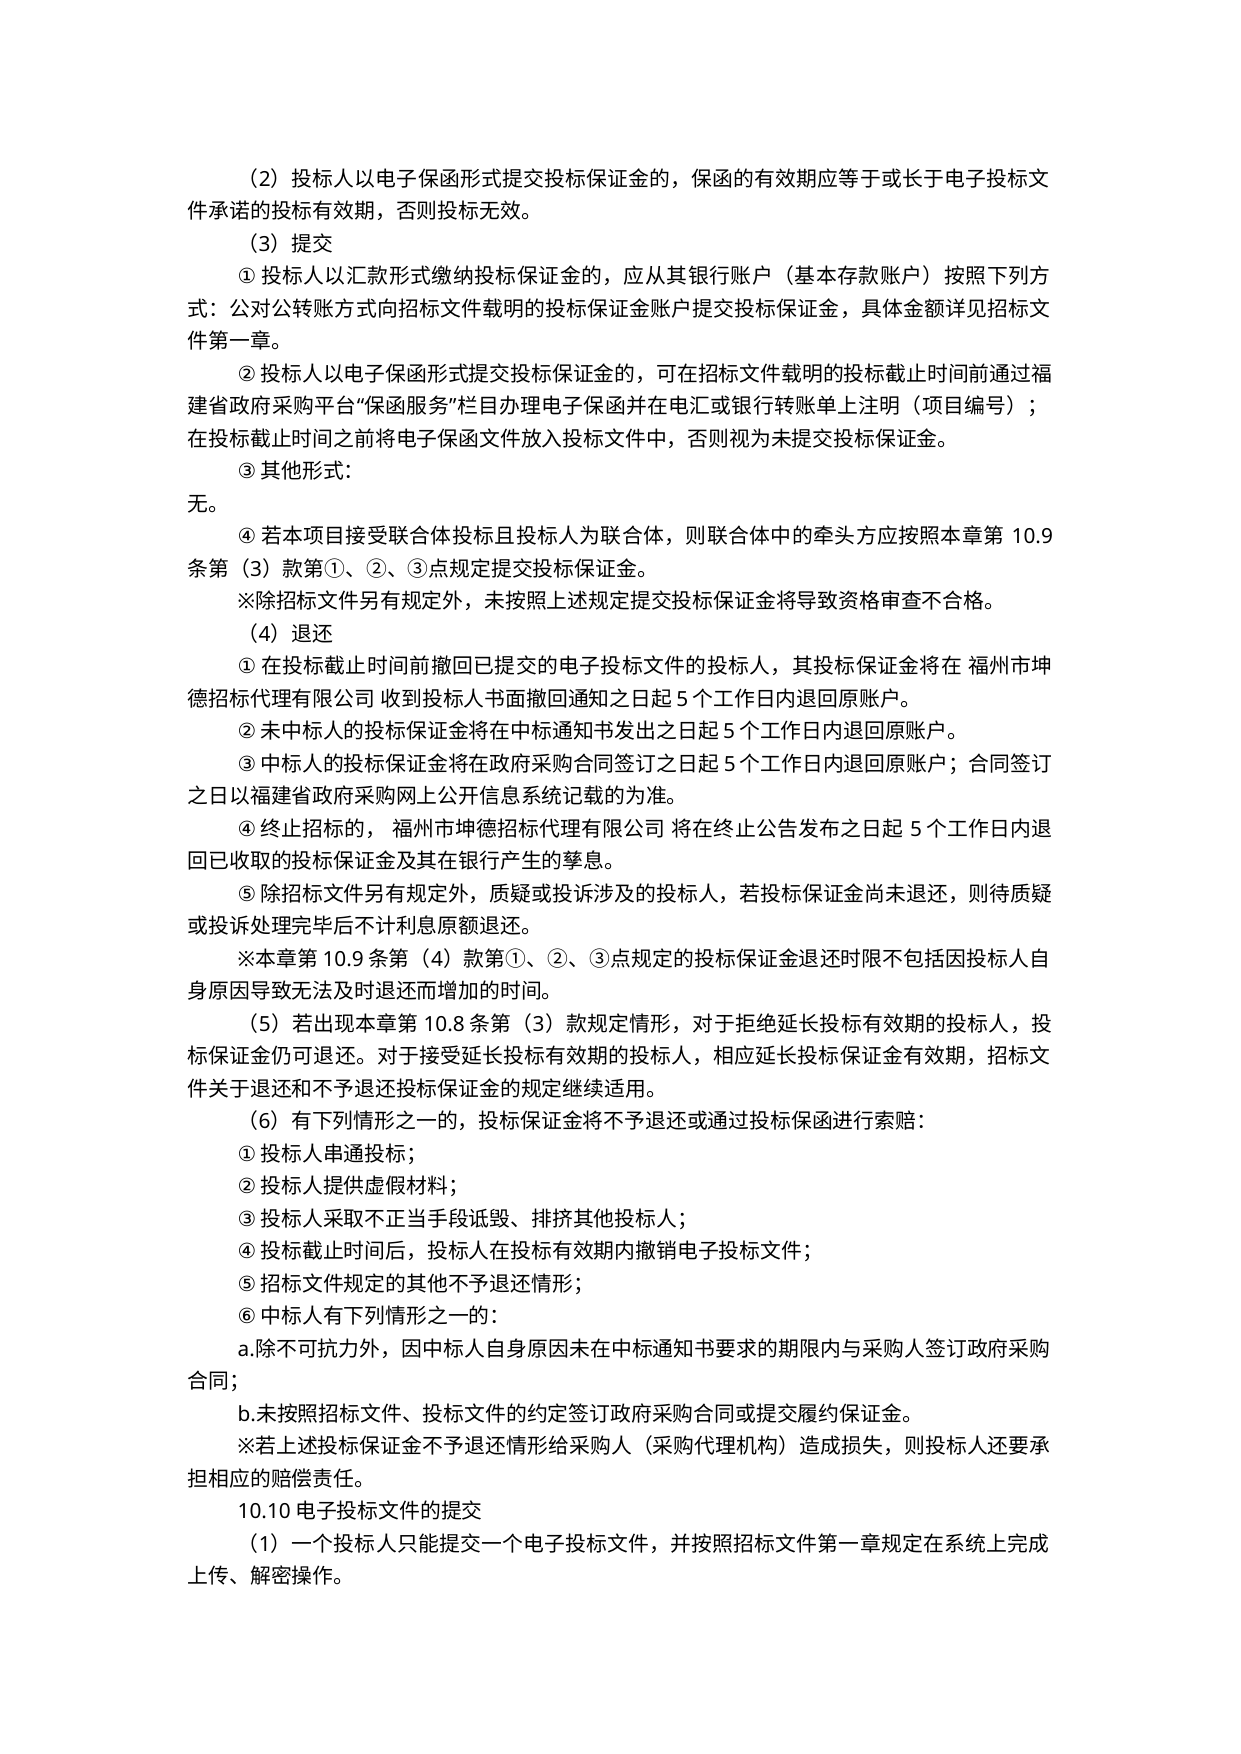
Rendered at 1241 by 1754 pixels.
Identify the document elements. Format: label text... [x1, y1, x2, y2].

text ①投标人以汇款形式缴纳投标保证金的，应从其银行账户（基本存款账户）按照下列方式：公对公转账方式向招标文件载明的投标保证金账户提交投标保证金，具体金额详见招标文件第一章。 [187, 259, 1053, 357]
text b.未按照招标文件、投标文件的约定签订政府采购合同或提交履约保证金。 [187, 1397, 1053, 1429]
text ※本章第10.9条第（4）款第①、②、③点规定的投标保证金退还时限不包括因投标人自身原因导致无法及时退还而增加的时间。 [187, 942, 1053, 1007]
text （6）有下列情形之一的，投标保证金将不予退还或通过投标保函进行索赔： [187, 1104, 1053, 1137]
text ④终止招标的， 福州市坤德招标代理有限公司 将在终止公告发布之日起5个工作日内退回已收取的投标保证金及其在银行产生的孳息。 [187, 812, 1053, 877]
text ①在投标截止时间前撤回已提交的电子投标文件的投标人，其投标保证金将在 福州市坤德招标代理有限公司 收到投标人书面撤回通知之日起5个工作日内退回原账户。 [187, 649, 1053, 714]
text （2）投标人以电子保函形式提交投标保证金的，保函的有效期应等于或长于电子投标文件承诺的投标有效期，否则投标无效。 [187, 162, 1053, 227]
text 10.10电子投标文件的提交 [187, 1494, 1053, 1527]
text ①投标人串通投标； [187, 1137, 1053, 1169]
text ※除招标文件另有规定外，未按照上述规定提交投标保证金将导致资格审查不合格。 [187, 584, 1053, 617]
text ⑤除招标文件另有规定外，质疑或投诉涉及的投标人，若投标保证金尚未退还，则待质疑或投诉处理完毕后不计利息原额退还。 [187, 877, 1053, 942]
text （1）一个投标人只能提交一个电子投标文件，并按照招标文件第一章规定在系统上完成上传、解密操作。 [187, 1527, 1053, 1592]
text 无。 [187, 487, 1053, 519]
text ⑥中标人有下列情形之一的： [187, 1299, 1053, 1332]
text ④投标截止时间后，投标人在投标有效期内撤销电子投标文件； [187, 1234, 1053, 1267]
text ③中标人的投标保证金将在政府采购合同签订之日起5个工作日内退回原账户；合同签订之日以福建省政府采购网上公开信息系统记载的为准。 [187, 747, 1053, 812]
text a.除不可抗力外，因中标人自身原因未在中标通知书要求的期限内与采购人签订政府采购合同； [187, 1332, 1053, 1397]
text ②投标人以电子保函形式提交投标保证金的，可在招标文件载明的投标截止时间前通过福建省政府采购平台“保函服务”栏目办理电子保函并在电汇或银行转账单上注明（项目编号）；在投标截止时间之前将电子保函文件放入投标文件中，否则视为未提交投标保证金。 [187, 357, 1053, 454]
text ②未中标人的投标保证金将在中标通知书发出之日起5个工作日内退回原账户。 [187, 714, 1053, 747]
text （4）退还 [187, 617, 1053, 649]
text ③投标人采取不正当手段诋毁、排挤其他投标人； [187, 1202, 1053, 1234]
text ③其他形式： [187, 454, 1053, 487]
text （5）若出现本章第10.8条第（3）款规定情形，对于拒绝延长投标有效期的投标人，投标保证金仍可退还。对于接受延长投标有效期的投标人，相应延长投标保证金有效期，招标文件关于退还和不予退还投标保证金的规定继续适用。 [187, 1007, 1053, 1104]
text ※若上述投标保证金不予退还情形给采购人（采购代理机构）造成损失，则投标人还要承担相应的赔偿责任。 [187, 1429, 1053, 1494]
text （3）提交 [187, 227, 1053, 259]
text ④若本项目接受联合体投标且投标人为联合体，则联合体中的牵头方应按照本章第10.9条第（3）款第①、②、③点规定提交投标保证金。 [187, 519, 1053, 584]
text ⑤招标文件规定的其他不予退还情形； [187, 1267, 1053, 1299]
text ②投标人提供虚假材料； [187, 1169, 1053, 1202]
